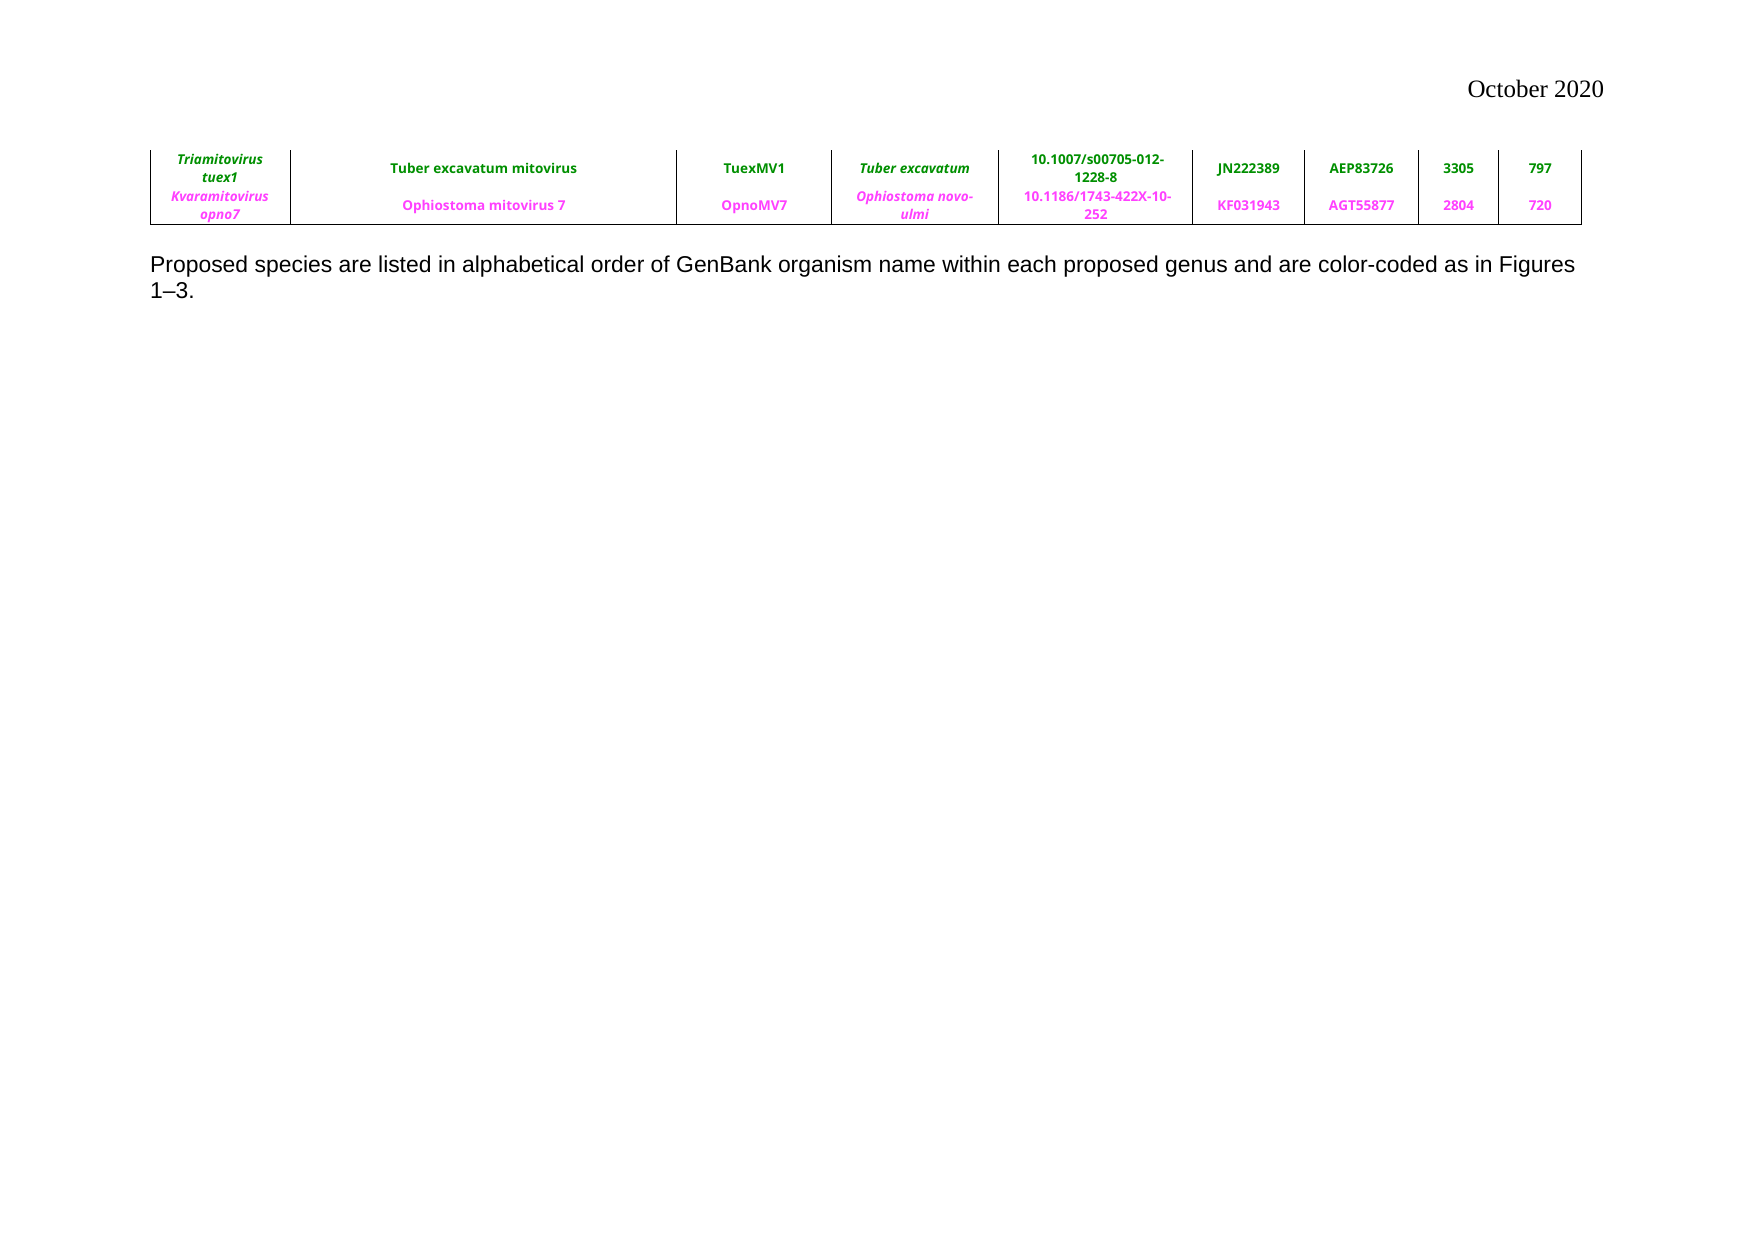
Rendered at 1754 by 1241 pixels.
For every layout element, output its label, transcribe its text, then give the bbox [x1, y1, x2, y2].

table_cell 10.1007/s00705-012-1228-8 [999, 150, 1192, 187]
table_cell Ophiostoma novo-ulmi [832, 187, 998, 224]
table_cell JN222389 [1193, 150, 1304, 187]
table_cell AGT55877 [1305, 187, 1418, 224]
table_cell 10.1186/1743-422X-10-252 [999, 187, 1192, 224]
table_cell 797 [1499, 150, 1581, 187]
table_cell AEP83726 [1305, 150, 1418, 187]
table_cell Kvaramitovirus opno7 [151, 187, 290, 224]
text Proposed species are listed in alphabetical order of GenBank organism name within each proposed genus and are color-coded as in Figures 1–3. [150, 251, 1604, 304]
table_cell OpnoMV7 [677, 187, 831, 224]
table_cell Triamitovirus tuex1 [151, 150, 290, 187]
table_cell 720 [1499, 187, 1581, 224]
table_cell KF031943 [1193, 187, 1304, 224]
table_cell Tuber excavatum mitovirus [291, 150, 676, 187]
table_cell Ophiostoma mitovirus 7 [291, 187, 676, 224]
table_cell Tuber excavatum [832, 150, 998, 187]
table_cell TuexMV1 [677, 150, 831, 187]
table_cell 2804 [1419, 187, 1498, 224]
table_cell 3305 [1419, 150, 1498, 187]
